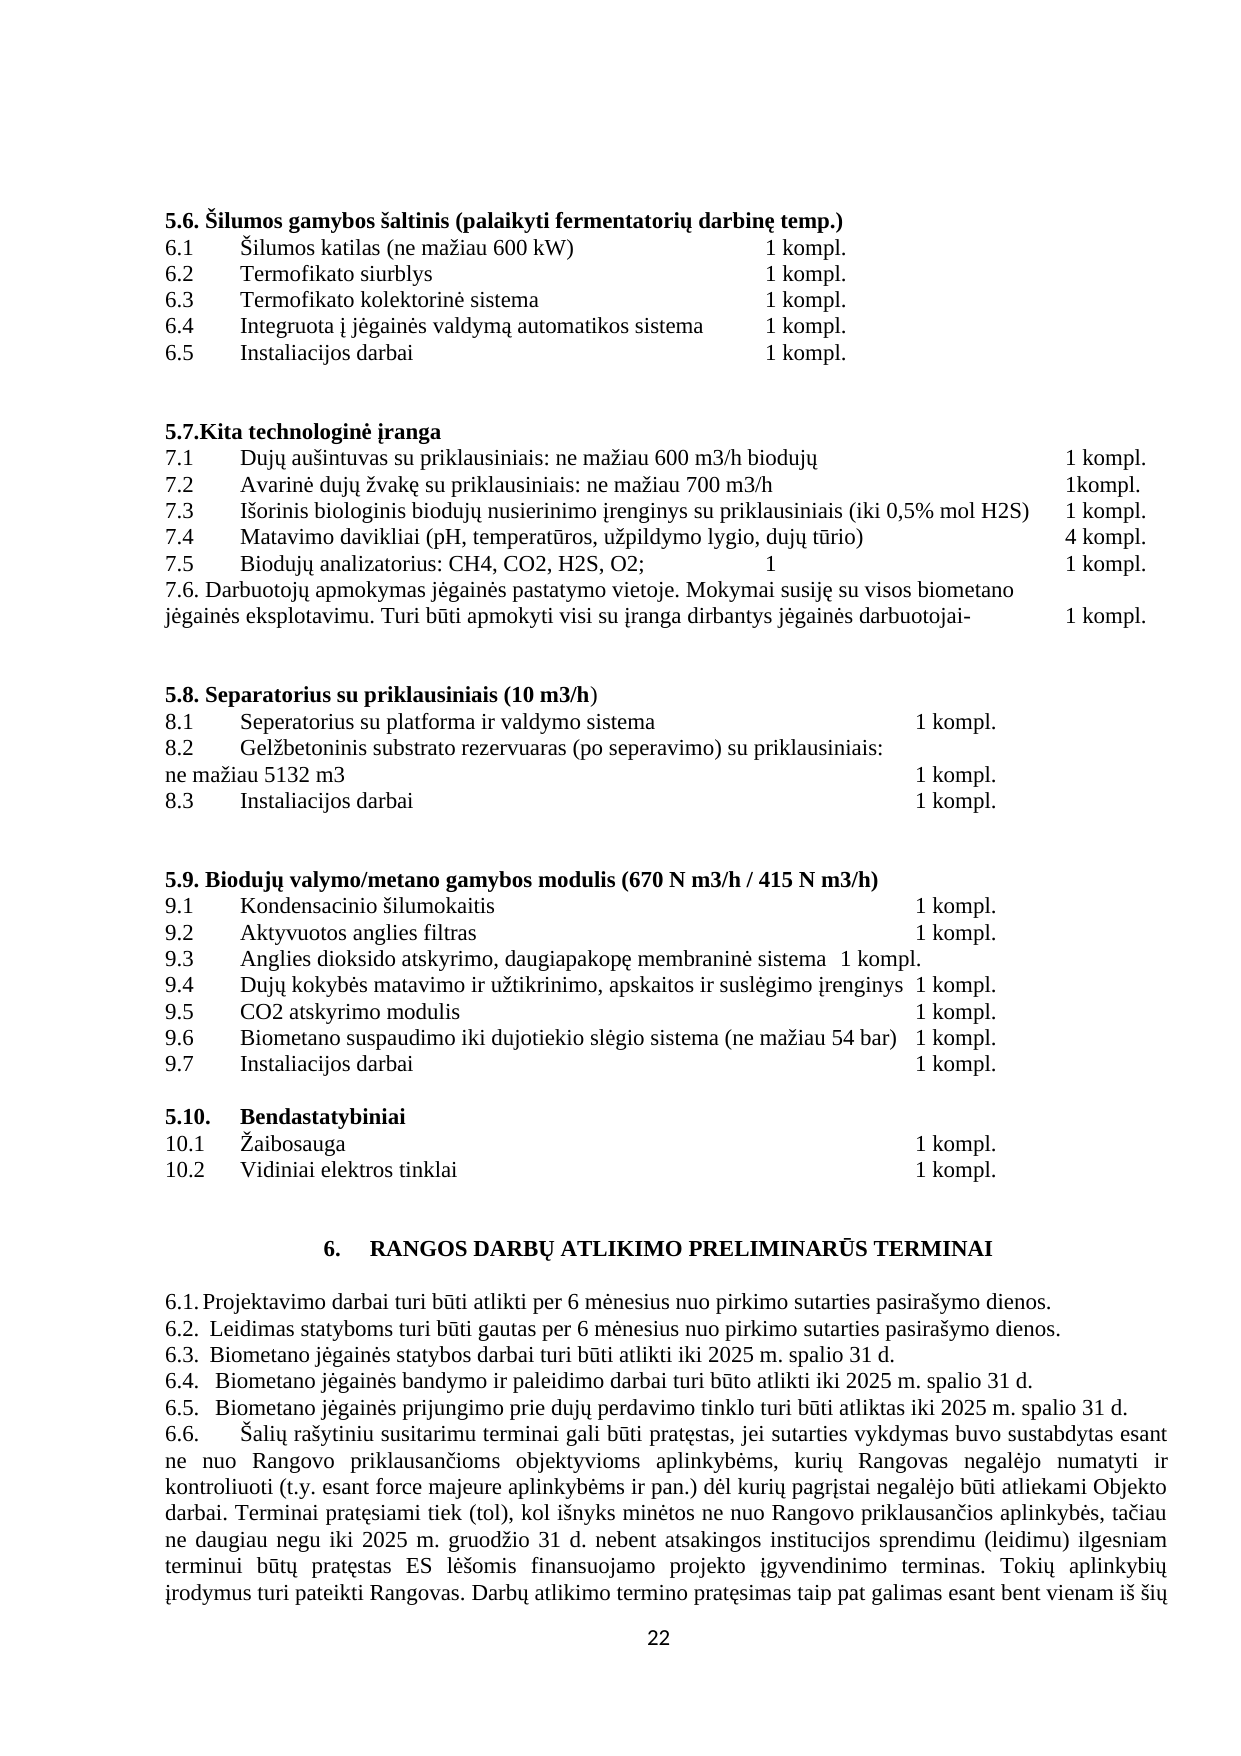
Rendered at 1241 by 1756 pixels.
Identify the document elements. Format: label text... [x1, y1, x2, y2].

list Biometano jėgainės statybos darbai turi būti atlikti iki 2025 m. spalio 31 d. [165, 1341, 1169, 1367]
text 5.9. Biodujų valymo/metano gamybos modulis (670 N m3/h / 415 N m3/h) [165, 866, 1152, 892]
text 6.5 Instaliacijos darbai 1 kompl. [165, 339, 1152, 365]
text 6.1 Šilumos katilas (ne mažiau 600 kW) 1 kompl. [165, 233, 1152, 260]
text 9.6 Biometano suspaudimo iki dujotiekio slėgio sistema (ne mažiau 54 bar) 1 kompl. [165, 1024, 1152, 1051]
text jėgainės eksplotavimu. Turi būti apmokyti visi su įranga dirbantys jėgainės darbuotojai- 1 kompl. [165, 602, 1152, 629]
text 7.1 Dujų aušintuvas su priklausiniais: ne mažiau 600 m3/h biodujų 1 kompl. [165, 444, 1152, 471]
text 10.1 Žaibosauga 1 kompl. [165, 1129, 1152, 1156]
text 5.8. Separatorius su priklausiniais (10 m3/h) [165, 682, 1152, 708]
list Projektavimo darbai turi būti atlikti per 6 mėnesius nuo pirkimo sutarties pasirašymo dienos. [165, 1288, 1169, 1314]
text 8.1 Seperatorius su platforma ir valdymo sistema 1 kompl. [165, 708, 1152, 734]
list RANGOS DARBŲ ATLIKIMO PRELIMINARŪS TERMINAI [165, 1235, 1152, 1262]
text 6.4 Integruota į jėgainės valdymą automatikos sistema 1 kompl. [165, 313, 1152, 339]
text 7.4 Matavimo davikliai (pH, temperatūros, užpildymo lygio, dujų tūrio) 4 kompl. [165, 523, 1152, 550]
list Biometano jėgainės prijungimo prie dujų perdavimo tinklo turi būti atliktas iki 2025 m. spalio 31 d. [165, 1394, 1169, 1420]
text 6.2 Termofikato siurblys 1 kompl. [165, 260, 1152, 286]
text 7.2 Avarinė dujų žvakę su priklausiniais: ne mažiau 700 m3/h 1kompl. [165, 471, 1152, 497]
text 9.3 Anglies dioksido atskyrimo, daugiapakopę membraninė sistema 1 kompl. [165, 945, 1152, 971]
text 10.2 Vidiniai elektros tinklai 1 kompl. [165, 1156, 1152, 1182]
text 7.6. Darbuotojų apmokymas jėgainės pastatymo vietoje. Mokymai susiję su visos biometano [165, 576, 1152, 602]
list Leidimas statyboms turi būti gautas per 6 mėnesius nuo pirkimo sutarties pasirašymo dienos. [165, 1314, 1169, 1341]
text 5.7.Kita technologinė įranga [165, 418, 1152, 444]
text 9.5 CO2 atskyrimo modulis 1 kompl. [165, 998, 1152, 1024]
text 9.1 Kondensacinio šilumokaitis 1 kompl. [165, 892, 1152, 919]
text 9.4 Dujų kokybės matavimo ir užtikrinimo, apskaitos ir suslėgimo įrenginys 1 kompl. [165, 971, 1152, 998]
text 9.2 Aktyvuotos anglies filtras 1 kompl. [165, 919, 1152, 945]
text 8.3 Instaliacijos darbai 1 kompl. [165, 787, 1152, 813]
text 9.7 Instaliacijos darbai 1 kompl. [165, 1051, 1152, 1077]
text 5.10. Bendastatybiniai [165, 1103, 1152, 1129]
text 8.2 Gelžbetoninis substrato rezervuaras (po seperavimo) su priklausiniais: [165, 734, 1152, 761]
text ne mažiau 5132 m3 1 kompl. [165, 761, 1152, 787]
text 7.3 Išorinis biologinis biodujų nusierinimo įrenginys su priklausiniais (iki 0,5% mol H2S) 1 kompl. [165, 497, 1152, 523]
list Biometano jėgainės bandymo ir paleidimo darbai turi būto atlikti iki 2025 m. spalio 31 d. [165, 1367, 1169, 1394]
text 6.3 Termofikato kolektorinė sistema 1 kompl. [165, 286, 1152, 313]
text 5.6. Šilumos gamybos šaltinis (palaikyti fermentatorių darbinę temp.) [165, 207, 1152, 233]
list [165, 1420, 1169, 1605]
text 7.5 Biodujų analizatorius: CH4, CO2, H2S, O2; 1 1 kompl. [165, 550, 1152, 576]
